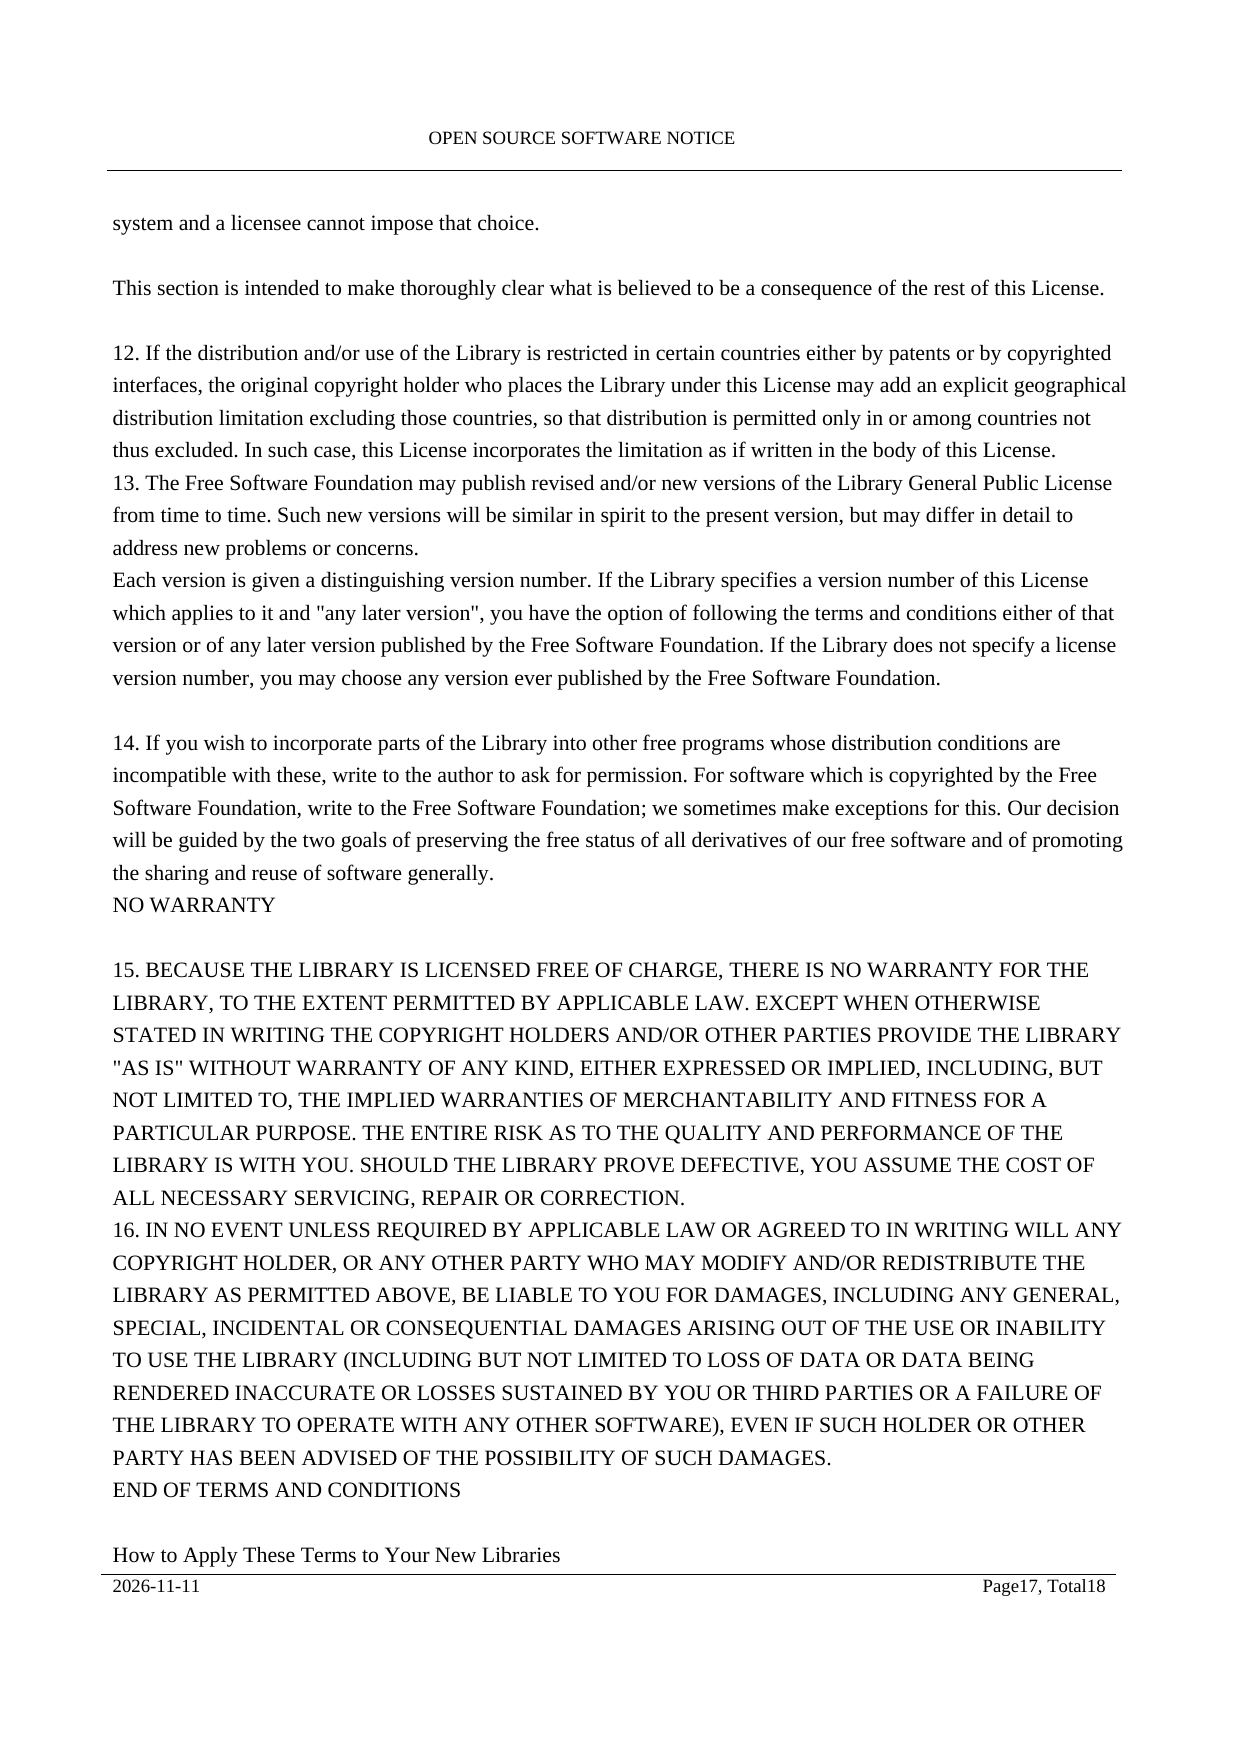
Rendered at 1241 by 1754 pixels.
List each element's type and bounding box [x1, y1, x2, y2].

text [112, 206, 1128, 1571]
